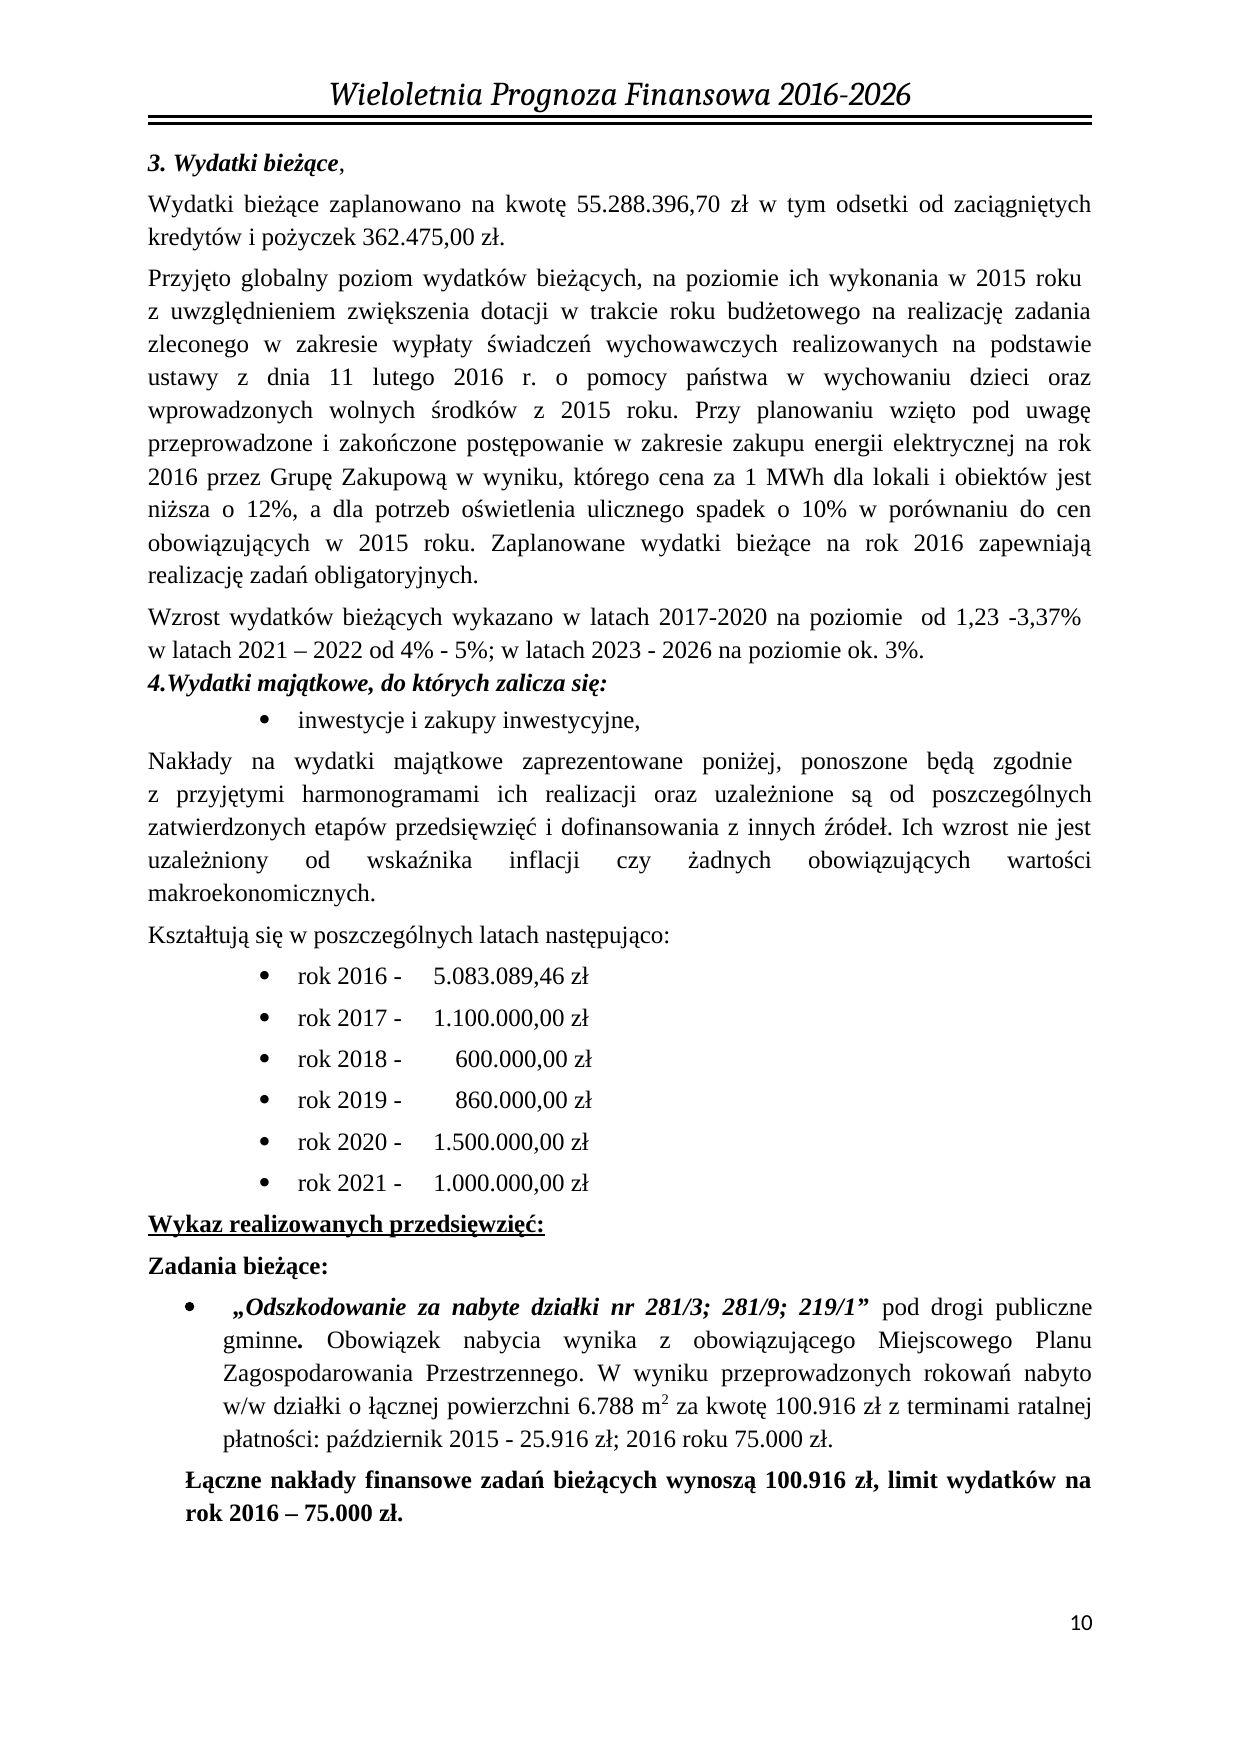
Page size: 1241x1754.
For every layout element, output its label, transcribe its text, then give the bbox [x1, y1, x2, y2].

list rok 2017 - 1.100.000,00 zł [260, 1003, 1092, 1031]
text Wydatki bieżące zaplanowano na kwotę 55.288.396,70 zł w tym odsetki od zaciągniętych kredytów i pożyczek 362.475,00 zł. [148, 189, 1092, 251]
list inwestycje i zakupy inwestycyjne, [260, 705, 1092, 734]
text Wykaz realizowanych przedsięwzięć: [148, 1209, 1092, 1238]
text Łączne nakłady finansowe zadań bieżących wynoszą 100.916 zł, limit wydatków na rok 2016 – 75.000 zł. [185, 1466, 1092, 1527]
text Kształtują się w poszczególnych latach następująco: [148, 920, 1092, 949]
text Nakłady na wydatki majątkowe zaprezentowane poniżej, ponoszone będą zgodnie z przyjętymi harmonogramami ich realizacji oraz uzależnione są od poszczególnych zatwierdzonych etapów przedsięwzięć i dofinansowania z innych źródeł. Ich wzrost nie jest uzależniony od wskaźnika inflacji czy żadnych obowiązujących wartości makroekonomicznych. [148, 746, 1092, 907]
text Przyjęto globalny poziom wydatków bieżących, na poziomie ich wykonania w 2015 roku z uwzględnieniem zwiększenia dotacji w trakcie roku budżetowego na realizację zadania zleconego w zakresie wypłaty świadczeń wychowawczych realizowanych na podstawie ustawy z dnia 11 lutego 2016 r. o pomocy państwa w wychowaniu dzieci oraz wprowadzonych wolnych środków z 2015 roku. Przy planowaniu wzięto pod uwagę przeprowadzone i zakończone postępowanie w zakresie zakupu energii elektrycznej na rok 2016 przez Grupę Zakupową w wyniku, którego cena za 1 MWh dla lokali i obiektów jest niższa o 12%, a dla potrzeb oświetlenia ulicznego spadek o 10% w porównaniu do cen obowiązujących w 2015 roku. Zaplanowane wydatki bieżące na rok 2016 zapewniają realizację zadań obligatoryjnych. [148, 263, 1092, 589]
list „Odszkodowanie za nabyte działki nr 281/3; 281/9; 219/1” pod drogi publiczne gminne. Obowiązek nabycia wynika z obowiązującego Miejscowego Planu Zagospodarowania Przestrzennego. W wyniku przeprowadzonych rokowań nabyto w/w działki o łącznej powierzchni 6.788 m2 za kwotę 100.916 zł z terminami ratalnej płatności: październik 2015 - 25.916 zł; 2016 roku 75.000 zł. [185, 1292, 1092, 1453]
list rok 2019 - 860.000,00 zł [260, 1085, 1092, 1114]
list rok 2021 - 1.000.000,00 zł [260, 1168, 1092, 1197]
text 4.Wydatki majątkowe, do których zalicza się: [148, 668, 1092, 697]
text Wzrost wydatków bieżących wykazano w latach 2017-2020 na poziomie od 1,23 -3,37% w latach 2021 – 2022 od 4% - 5%; w latach 2023 - 2026 na poziomie ok. 3%. [148, 602, 1092, 664]
list rok 2020 - 1.500.000,00 zł [260, 1127, 1092, 1155]
text Zadania bieżące: [148, 1251, 1092, 1279]
list rok 2018 - 600.000,00 zł [260, 1044, 1092, 1073]
list rok 2016 - 5.083.089,46 zł [260, 961, 1092, 990]
text 3. Wydatki bieżące, [148, 148, 1092, 176]
